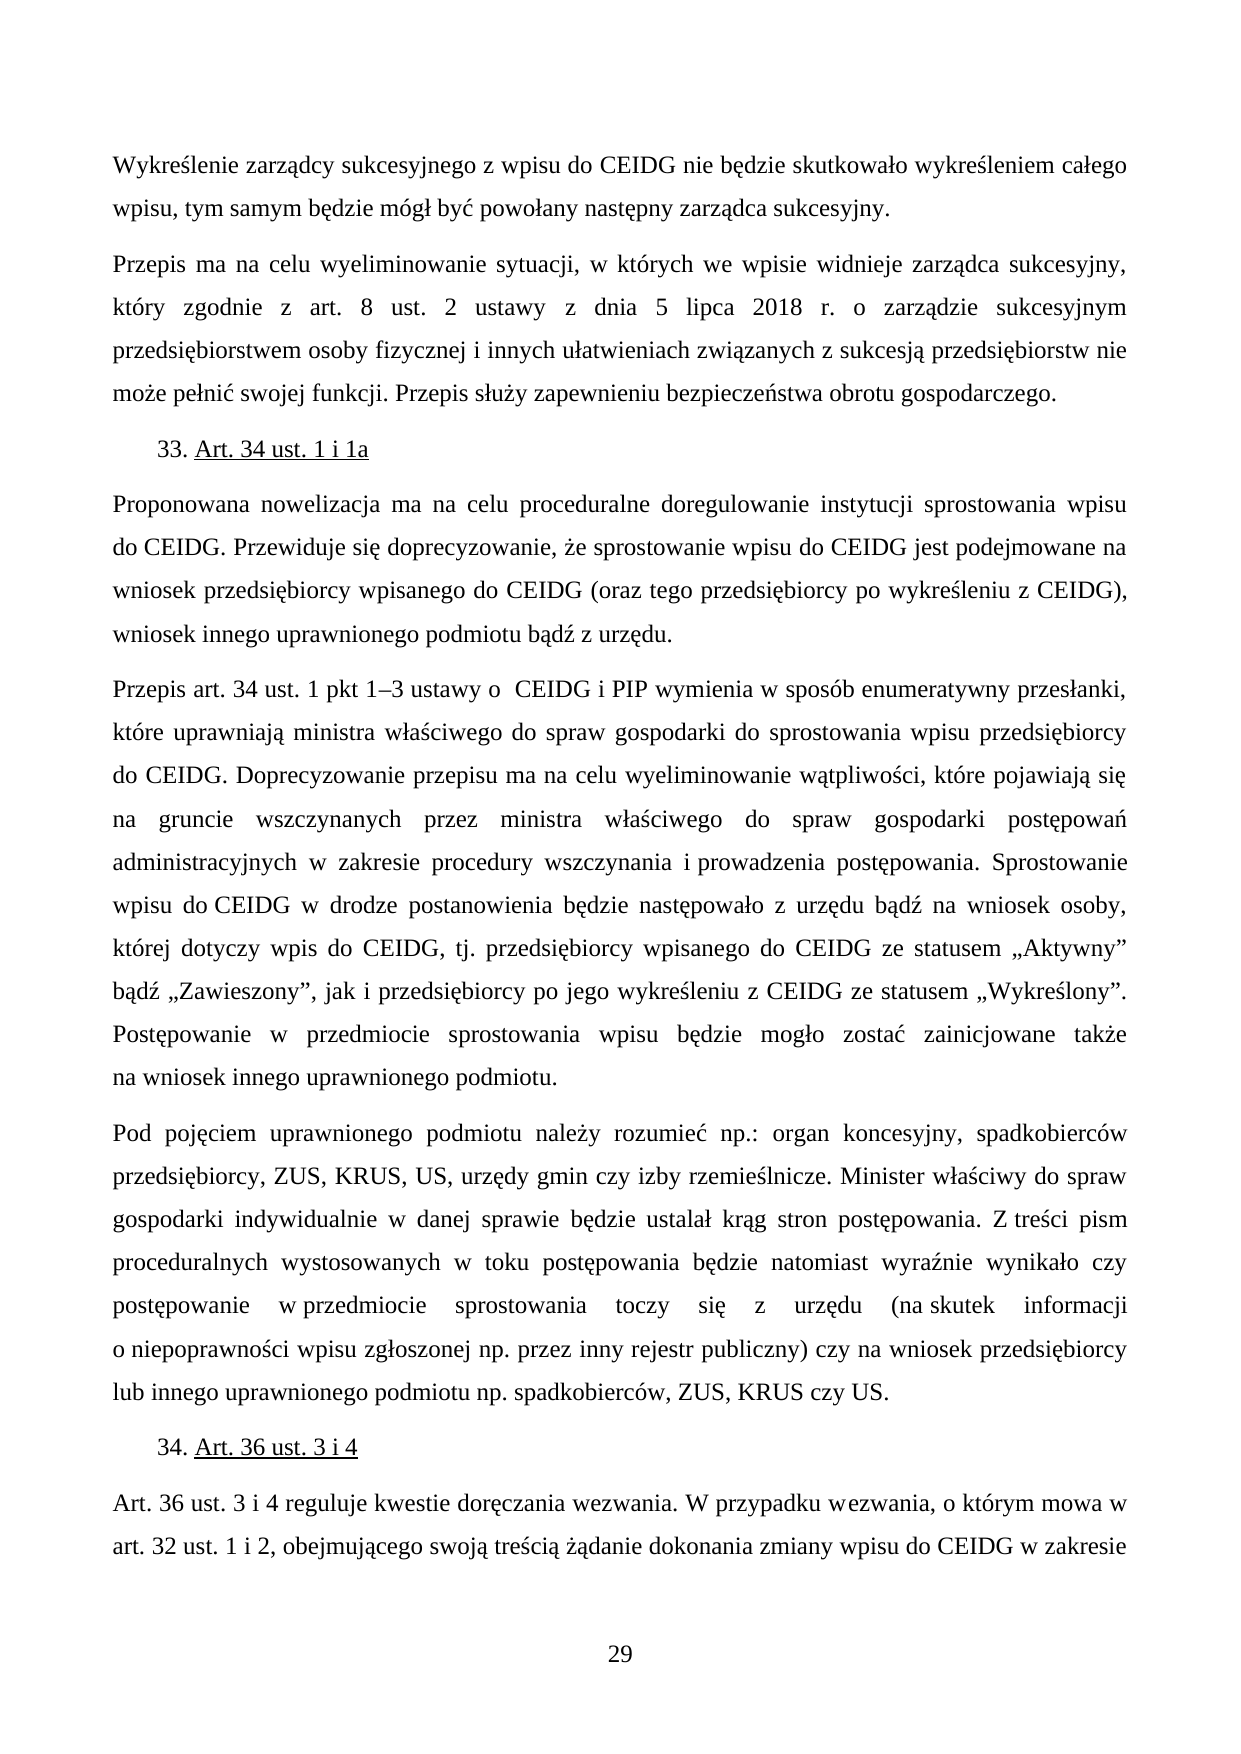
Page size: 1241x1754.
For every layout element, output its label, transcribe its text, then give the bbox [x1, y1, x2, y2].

text Przepis art. 34 ust. 1 pkt 1–3 ustawy o CEIDG i PIP wymienia w sposób enumeratywny przesłanki, które uprawniają ministra właściwego do spraw gospodarki do sprostowania wpisu przedsiębiorcy do CEIDG. Doprecyzowanie przepisu ma na celu wyeliminowanie wątpliwości, które pojawiają się na gruncie wszczynanych przez ministra właściwego do spraw gospodarki postępowań administracyjnych w zakresie procedury wszczynania i prowadzenia postępowania. Sprostowanie wpisu do CEIDG w drodze postanowienia będzie następowało z urzędu bądź na wniosek osoby, której dotyczy wpis do CEIDG, tj. przedsiębiorcy wpisanego do CEIDG ze statusem „Aktywny” bądź „Zawieszony”, jak i przedsiębiorcy po jego wykreśleniu z CEIDG ze statusem „Wykreślony”. Postępowanie w przedmiocie sprostowania wpisu będzie mogło zostać zainicjowane także na wniosek innego uprawnionego podmiotu. [112, 674, 1128, 1091]
list Art. 36 ust. 3 i 4 [157, 1432, 1128, 1461]
text Przepis ma na celu wyeliminowanie sytuacji, w których we wpisie widnieje zarządca sukcesyjny, który zgodnie z art. 8 ust. 2 ustawy z dnia 5 lipca 2018 r. o zarządzie sukcesyjnym przedsiębiorstwem osoby fizycznej i innych ułatwieniach związanych z sukcesją przedsiębiorstw nie może pełnić swojej funkcji. Przepis służy zapewnieniu bezpieczeństwa obrotu gospodarczego. [112, 249, 1128, 407]
list Art. 34 ust. 1 i 1a [157, 434, 1128, 462]
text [112, 150, 1128, 222]
text Pod pojęciem uprawnionego podmiotu należy rozumieć np.: organ koncesyjny, spadkobierców przedsiębiorcy, ZUS, KRUS, US, urzędy gmin czy izby rzemieślnicze. Minister właściwy do spraw gospodarki indywidualnie w danej sprawie będzie ustalał krąg stron postępowania. Z treści pism proceduralnych wystosowanych w toku postępowania będzie natomiast wyraźnie wynikało czy postępowanie w przedmiocie sprostowania toczy się z urzędu (na skutek informacji o niepoprawności wpisu zgłoszonej np. przez inny rejestr publiczny) czy na wniosek przedsiębiorcy lub innego uprawnionego podmiotu np. spadkobierców, ZUS, KRUS czy US. [112, 1118, 1128, 1406]
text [112, 1488, 1128, 1560]
text Proponowana nowelizacja ma na celu proceduralne doregulowanie instytucji sprostowania wpisu do CEIDG. Przewiduje się doprecyzowanie, że sprostowanie wpisu do CEIDG jest podejmowane na wniosek przedsiębiorcy wpisanego do CEIDG (oraz tego przedsiębiorcy po wykreśleniu z CEIDG), wniosek innego uprawnionego podmiotu bądź z urzędu. [112, 489, 1128, 647]
